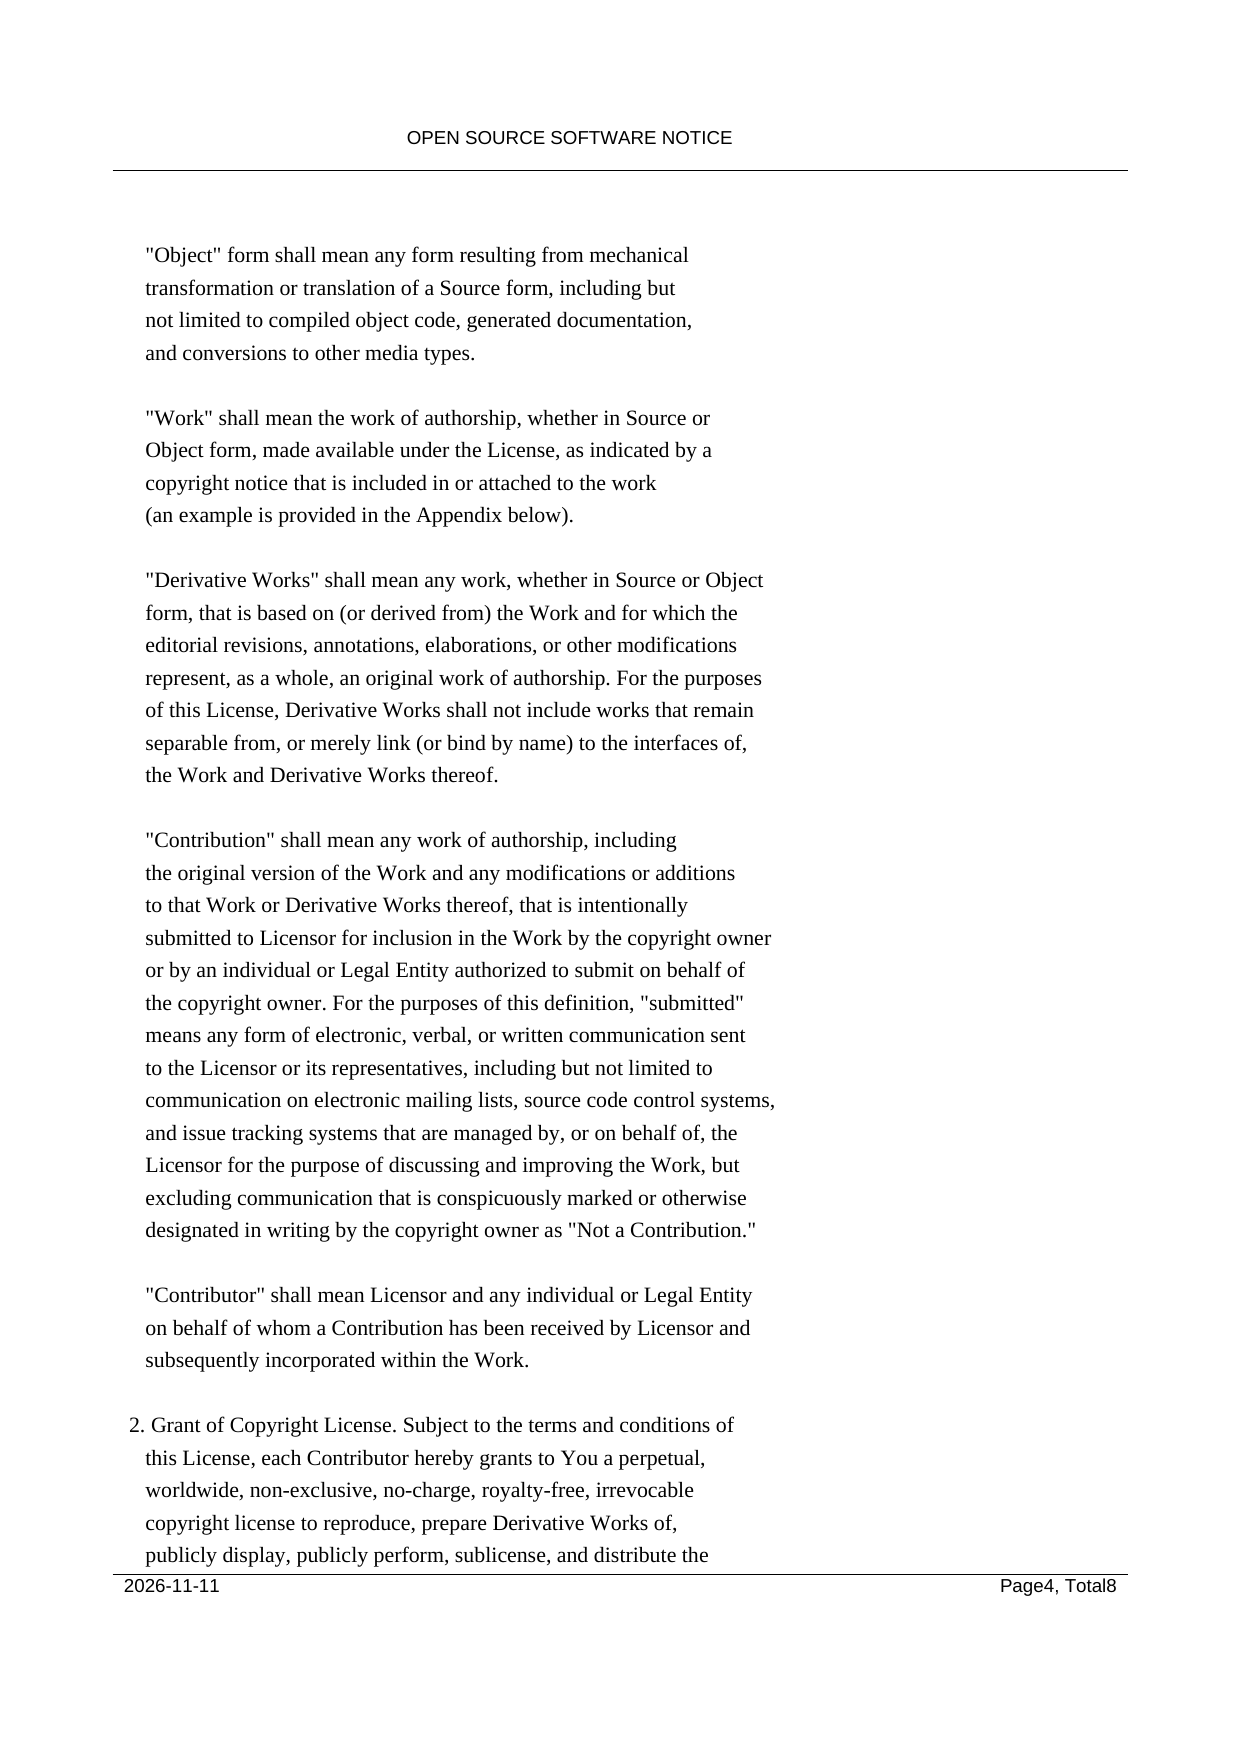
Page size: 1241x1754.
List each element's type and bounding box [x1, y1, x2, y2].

text [112, 206, 1128, 1571]
